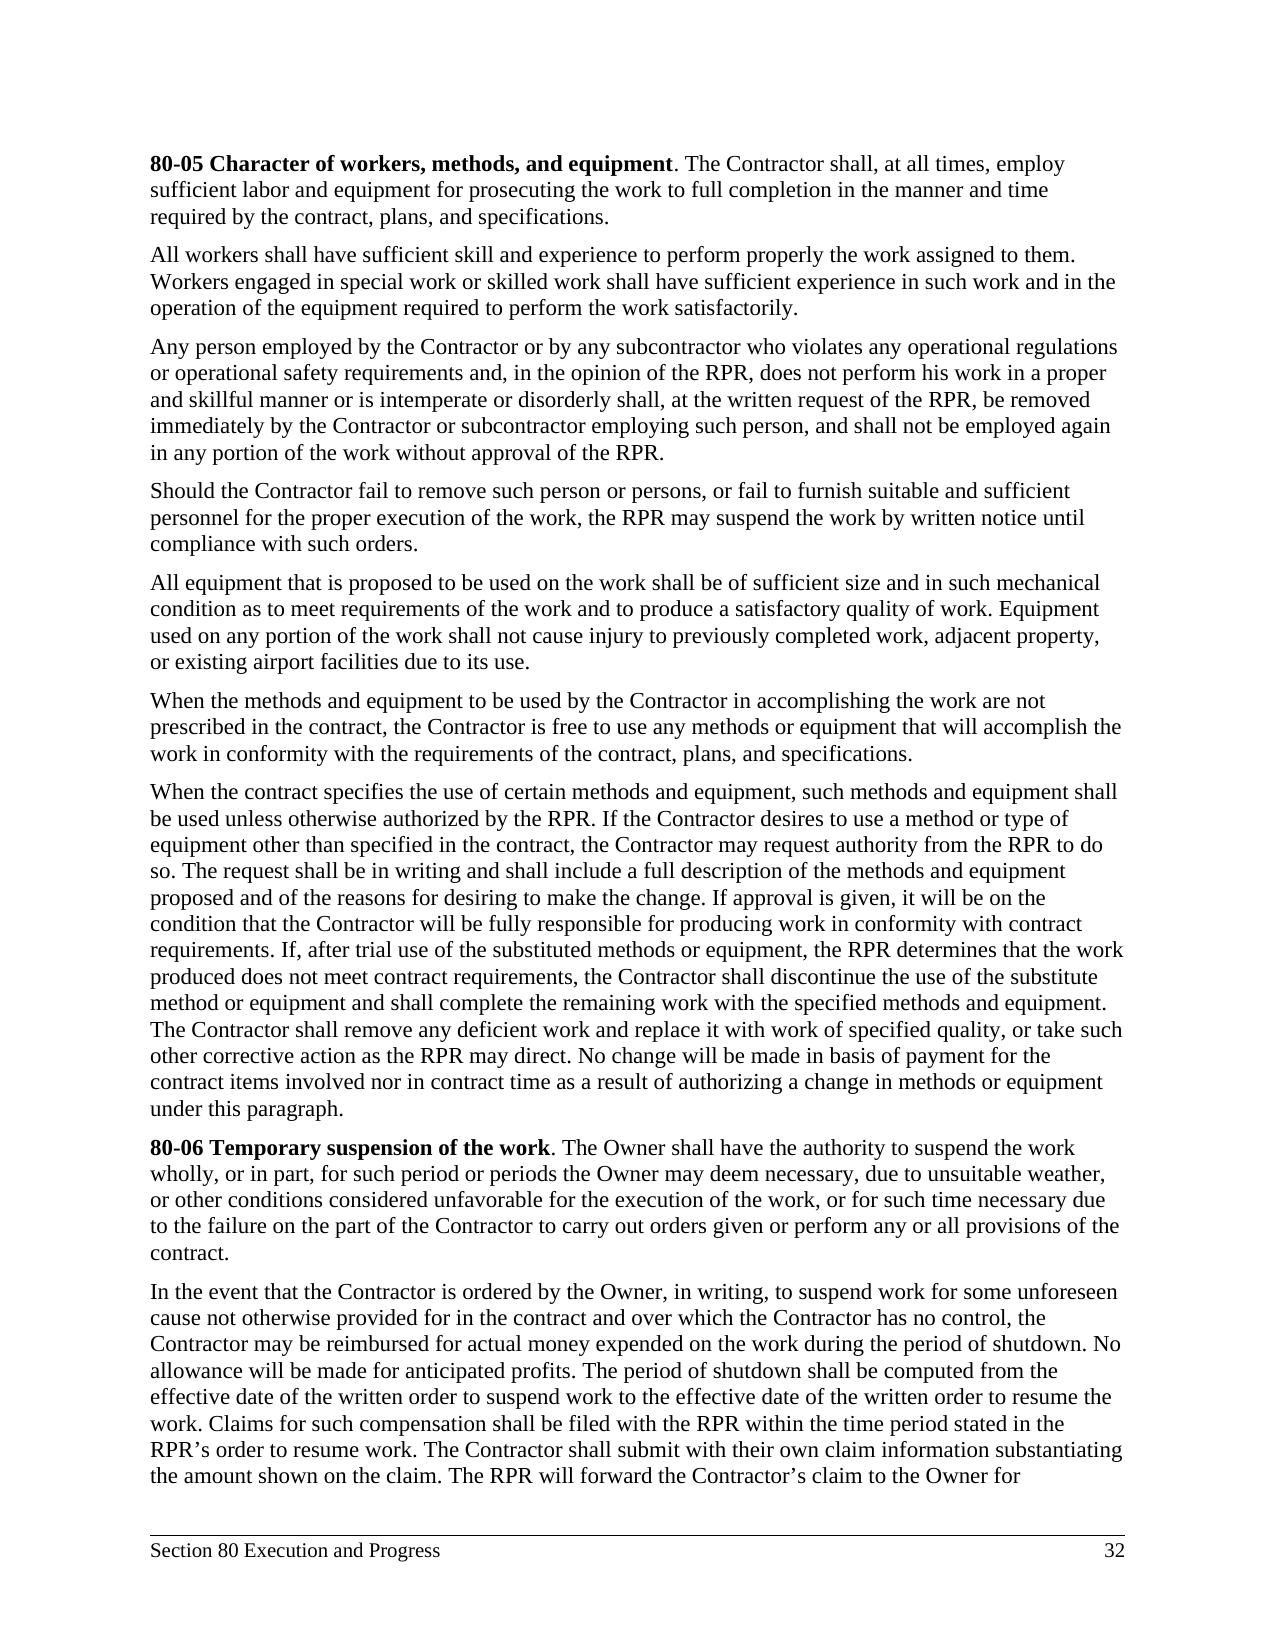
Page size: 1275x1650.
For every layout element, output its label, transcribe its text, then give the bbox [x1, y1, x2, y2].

text Should the Contractor fail to remove such person or persons, or fail to furnish suitable and sufficient personnel for the proper execution of the work, the RPR may suspend the work by written notice until compliance with such orders. [150, 477, 1125, 556]
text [150, 1278, 1125, 1489]
text 80-06 Temporary suspension of the work. The Owner shall have the authority to suspend the work wholly, or in part, for such period or periods the Owner may deem necessary, due to unsuitable weather, or other conditions considered unfavorable for the execution of the work, or for such time necessary due to the failure on the part of the Contractor to carry out orders given or perform any or all provisions of the contract. [150, 1133, 1125, 1265]
text When the contract specifies the use of certain methods and equipment, such methods and equipment shall be used unless otherwise authorized by the RPR. If the Contractor desires to use a method or type of equipment other than specified in the contract, the Contractor may request authority from the RPR to do so. The request shall be in writing and shall include a full description of the methods and equipment proposed and of the reasons for desiring to make the change. If approval is given, it will be on the condition that the Contractor will be fully responsible for producing work in conformity with contract requirements. If, after trial use of the substituted methods or equipment, the RPR determines that the work produced does not meet contract requirements, the Contractor shall discontinue the use of the substitute method or equipment and shall complete the remaining work with the specified methods and equipment. The Contractor shall remove any deficient work and replace it with work of specified quality, or take such other corrective action as the RPR may direct. No change will be made in basis of payment for the contract items involved nor in contract time as a result of authorizing a change in methods or equipment under this paragraph. [150, 778, 1125, 1121]
text Any person employed by the Contractor or by any subcontractor who violates any operational regulations or operational safety requirements and, in the opinion of the RPR, does not perform his work in a proper and skillful manner or is intemperate or disorderly shall, at the written request of the RPR, be removed immediately by the Contractor or subcontractor employing such person, and shall not be employed again in any portion of the work without approval of the RPR. [150, 333, 1125, 465]
text When the methods and equipment to be used by the Contractor in accomplishing the work are not prescribed in the contract, the Contractor is free to use any methods or equipment that will accomplish the work in conformity with the requirements of the contract, plans, and specifications. [150, 687, 1125, 766]
text 80-05 Character of workers, methods, and equipment. The Contractor shall, at all times, employ sufficient labor and equipment for prosecuting the work to full completion in the manner and time required by the contract, plans, and specifications. [150, 150, 1125, 229]
text All equipment that is proposed to be used on the work shall be of sufficient size and in such mechanical condition as to meet requirements of the work and to produce a satisfactory quality of work. Equipment used on any portion of the work shall not cause injury to previously completed work, adjacent property, or existing airport facilities due to its use. [150, 569, 1125, 674]
text All workers shall have sufficient skill and experience to perform properly the work assigned to them. Workers engaged in special work or skilled work shall have sufficient experience in such work and in the operation of the equipment required to perform the work satisfactorily. [150, 242, 1125, 321]
